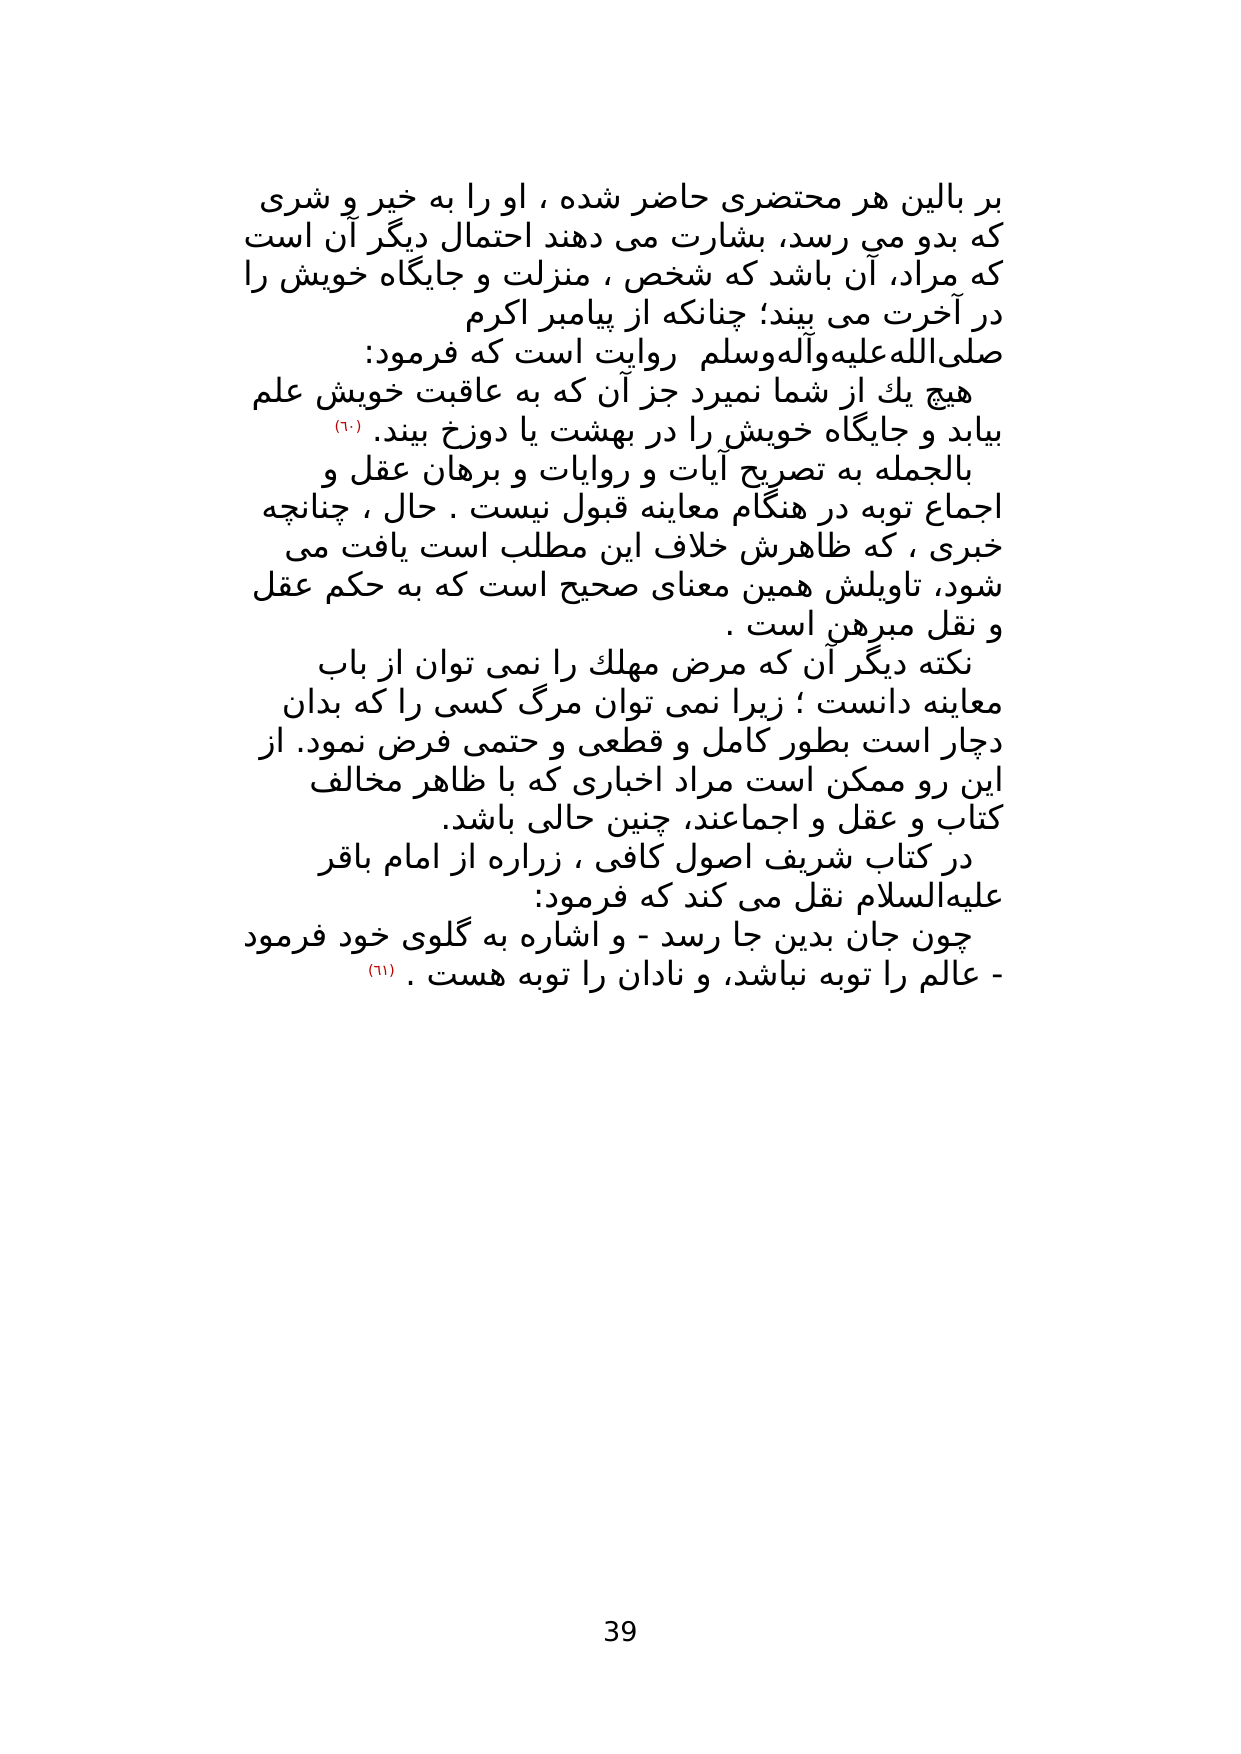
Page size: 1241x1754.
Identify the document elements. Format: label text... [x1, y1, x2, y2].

text در كتاب شريف اصول كافى ، زراره از امام باقر عليه‌السلام نقل مى كند كه فرمود: [236, 838, 1004, 915]
text نكته ديگر آن كه مرض مهلك را نمى توان از باب معاينه دانست ؛ زيرا نمى توان مرگ كسى را كه بدان دچار است بطور كامل و قطعى و حتمى فرض نمود. از اين رو ممكن است مراد اخبارى كه با ظاهر مخالف كتاب و عقل و اجماعند، چنين حالى باشد. [236, 643, 1004, 838]
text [236, 177, 1004, 371]
text چون جان بدين جا رسد - و اشاره به گلوى خود فرمود - عالم را توبه نباشد، و نادان را توبه هست . (٦١) [236, 915, 1004, 993]
text هيچ يك از شما نميرد جز آن كه به عاقبت خويش علم بيابد و جايگاه خويش را در بهشت يا دوزخ بيند. (٦٠) [236, 371, 1004, 449]
text بالجمله به تصريح آيات و روايات و برهان عقل و اجماع توبه در هنگام معاينه قبول نيست . حال ، چنانچه خبرى ، كه ظاهرش خلاف اين مطلب است يافت مى شود، تاويلش همين معناى صحيح است كه به حكم عقل و نقل مبرهن است . [236, 449, 1004, 643]
